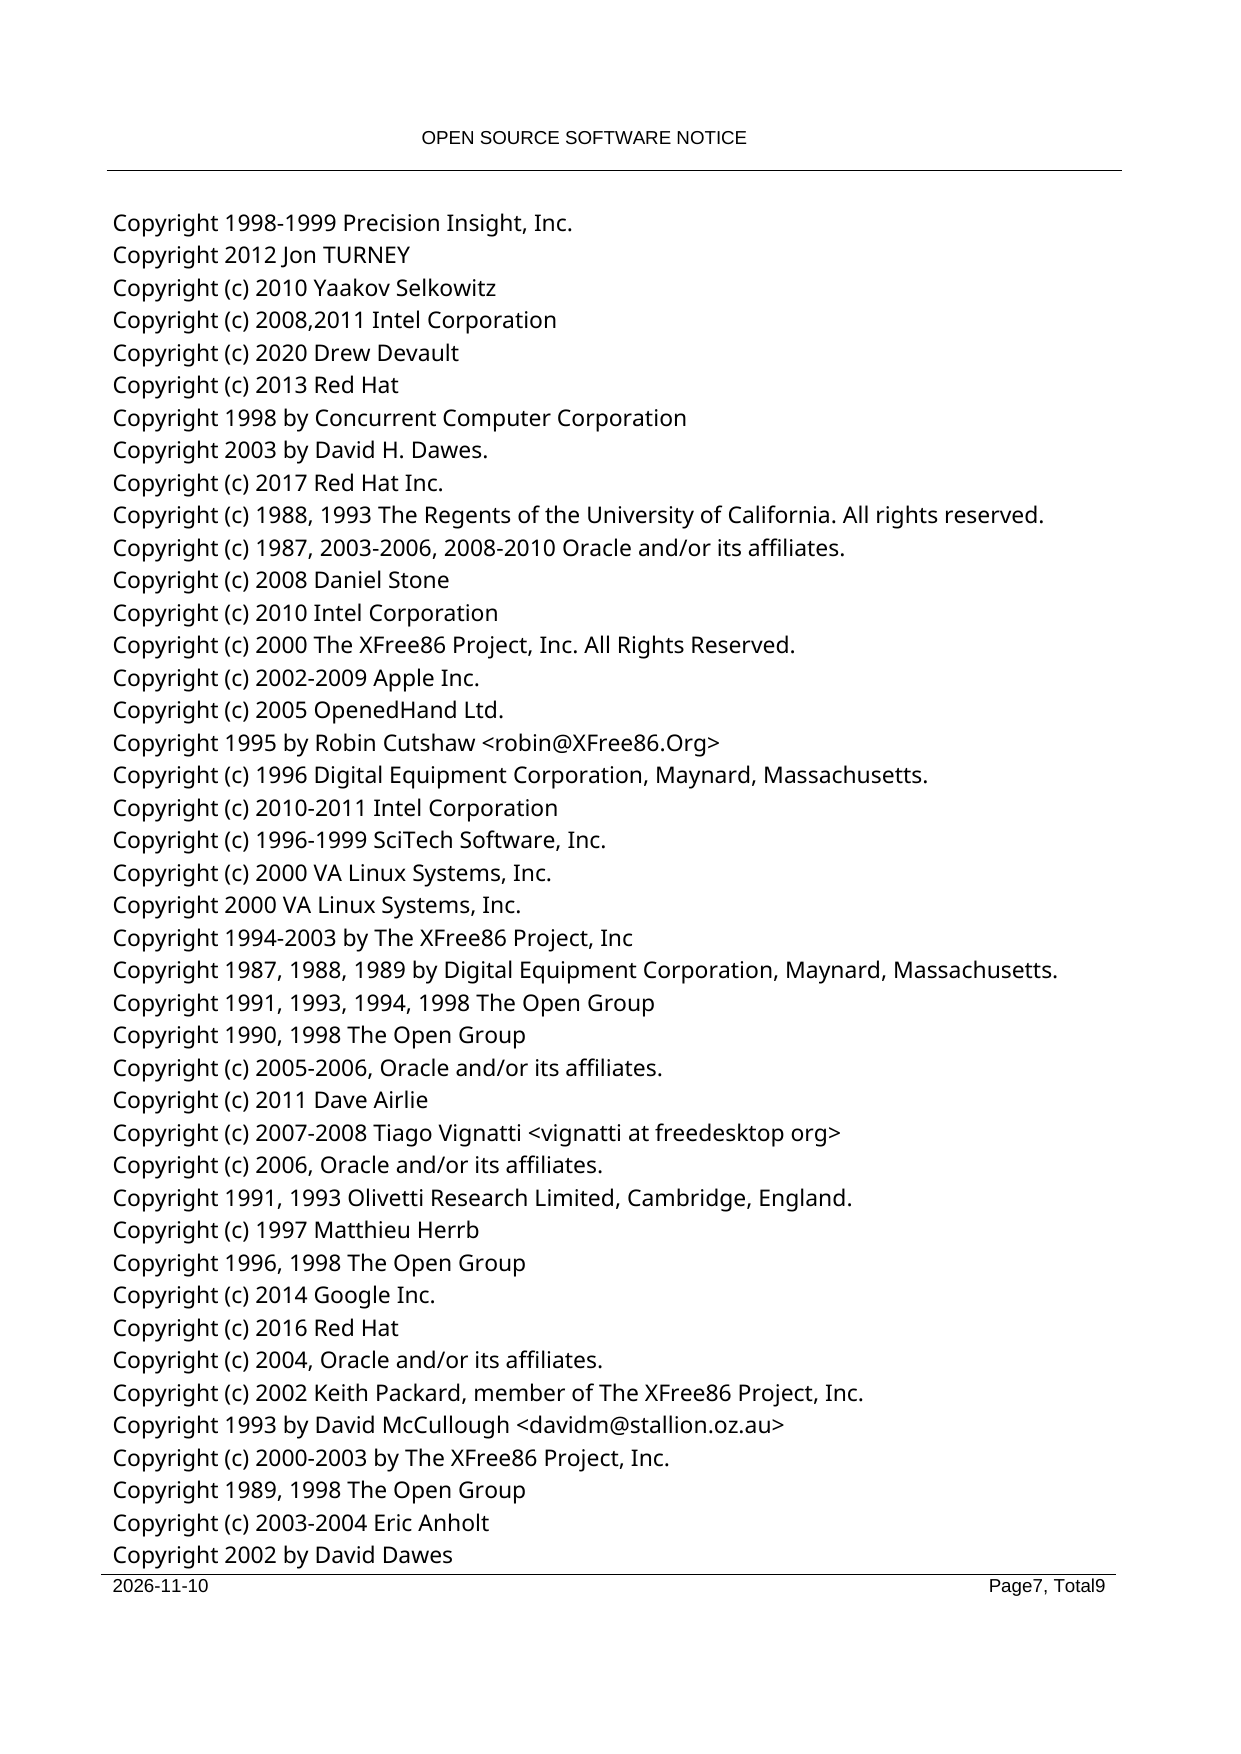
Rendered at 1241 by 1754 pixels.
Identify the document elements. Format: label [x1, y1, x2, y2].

text [112, 206, 1128, 1571]
